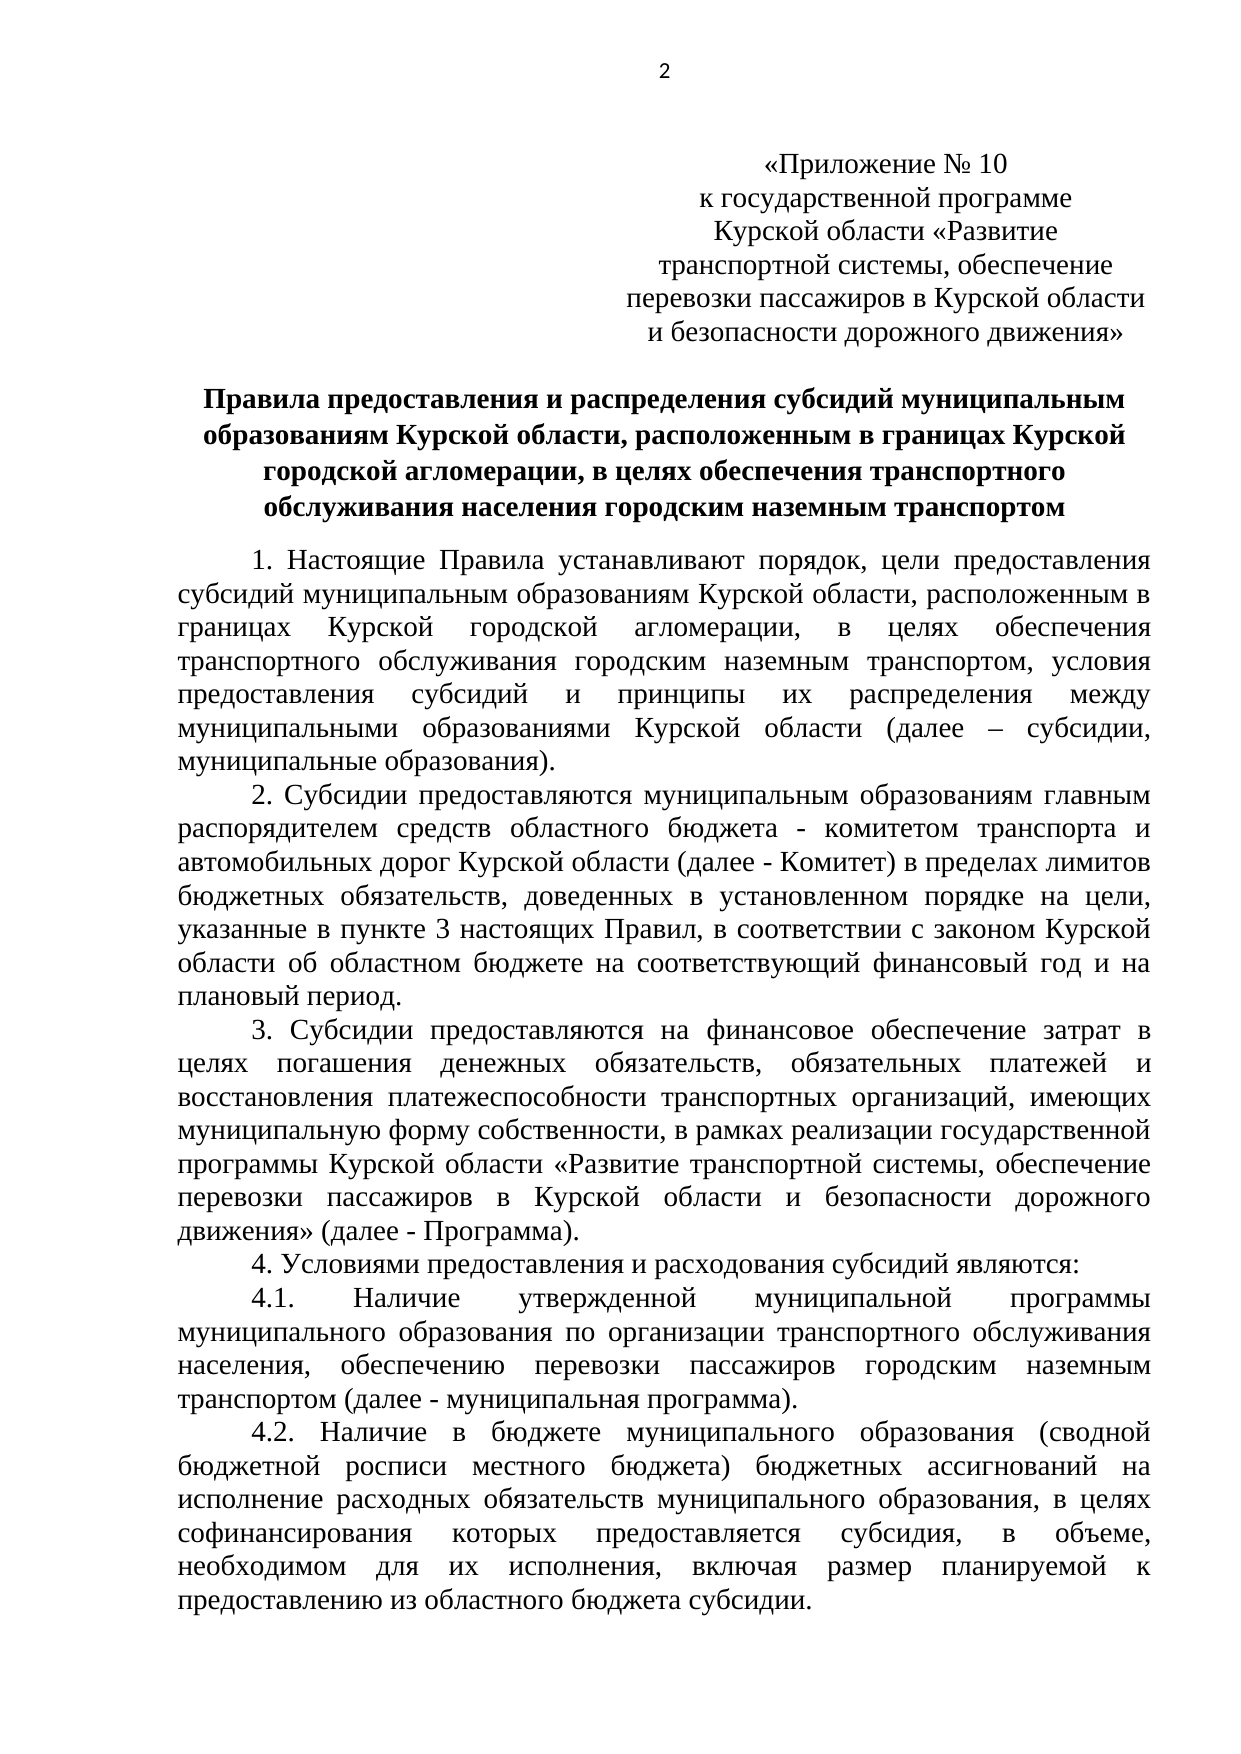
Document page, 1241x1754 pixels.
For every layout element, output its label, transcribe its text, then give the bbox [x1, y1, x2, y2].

text 1. Настоящие Правила устанавливают порядок, цели предоставления субсидий муниципальным образованиям Курской области, расположенным в границах Курской городской агломерации, в целях обеспечения транспортного обслуживания городским наземным транспортом, условия предоставления субсидий и принципы их распределения между муниципальными образованиями Курской области (далее – субсидии, муниципальные образования). [177, 542, 1152, 777]
text 3. Субсидии предоставляются на финансовое обеспечение затрат в целях погашения денежных обязательств, обязательных платежей и восстановления платежеспособности транспортных организаций, имеющих муниципальную форму собственности, в рамках реализации государственной программы Курской области «Развитие транспортной системы, обеспечение перевозки пассажиров в Курской области и безопасности дорожного движения» (далее - Программа). [177, 1012, 1152, 1247]
text «Приложение № 10 [620, 146, 1152, 180]
text перевозки пассажиров в Курской области [620, 280, 1152, 314]
text 4.1. Наличие утвержденной муниципальной программы муниципального образования по организации транспортного обслуживания населения, обеспечению перевозки пассажиров городским наземным транспортом (далее - муниципальная программа). [177, 1280, 1152, 1414]
text 4. Условиями предоставления и расходования субсидий являются: [177, 1247, 1152, 1280]
text и безопасности дорожного движения» [620, 314, 1152, 347]
text Правила предоставления и распределения субсидий муниципальным образованиям Курской области, расположенным в границах Курской городской агломерации, в целях обеспечения транспортного обслуживания населения городским наземным транспортом [177, 381, 1152, 523]
text транспортной системы, обеспечение [620, 247, 1152, 280]
text 2. Субсидии предоставляются муниципальным образованиям главным распорядителем средств областного бюджета - комитетом транспорта и автомобильных дорог Курской области (далее - Комитет) в пределах лимитов бюджетных обязательств, доведенных в установленном порядке на цели, указанные в пункте 3 настоящих Правил, в соответствии с законом Курской области об областном бюджете на соответствующий финансовый год и на плановый период. [177, 777, 1152, 1012]
text Курской области «Развитие [620, 213, 1152, 247]
text 4.2. Наличие в бюджете муниципального образования (сводной бюджетной росписи местного бюджета) бюджетных ассигнований на исполнение расходных обязательств муниципального образования, в целях софинансирования которых предоставляется субсидия, в объеме, необходимом для их исполнения, включая размер планируемой к предоставлению из областного бюджета субсидии. [177, 1414, 1152, 1616]
text к государственной программе [620, 180, 1152, 213]
